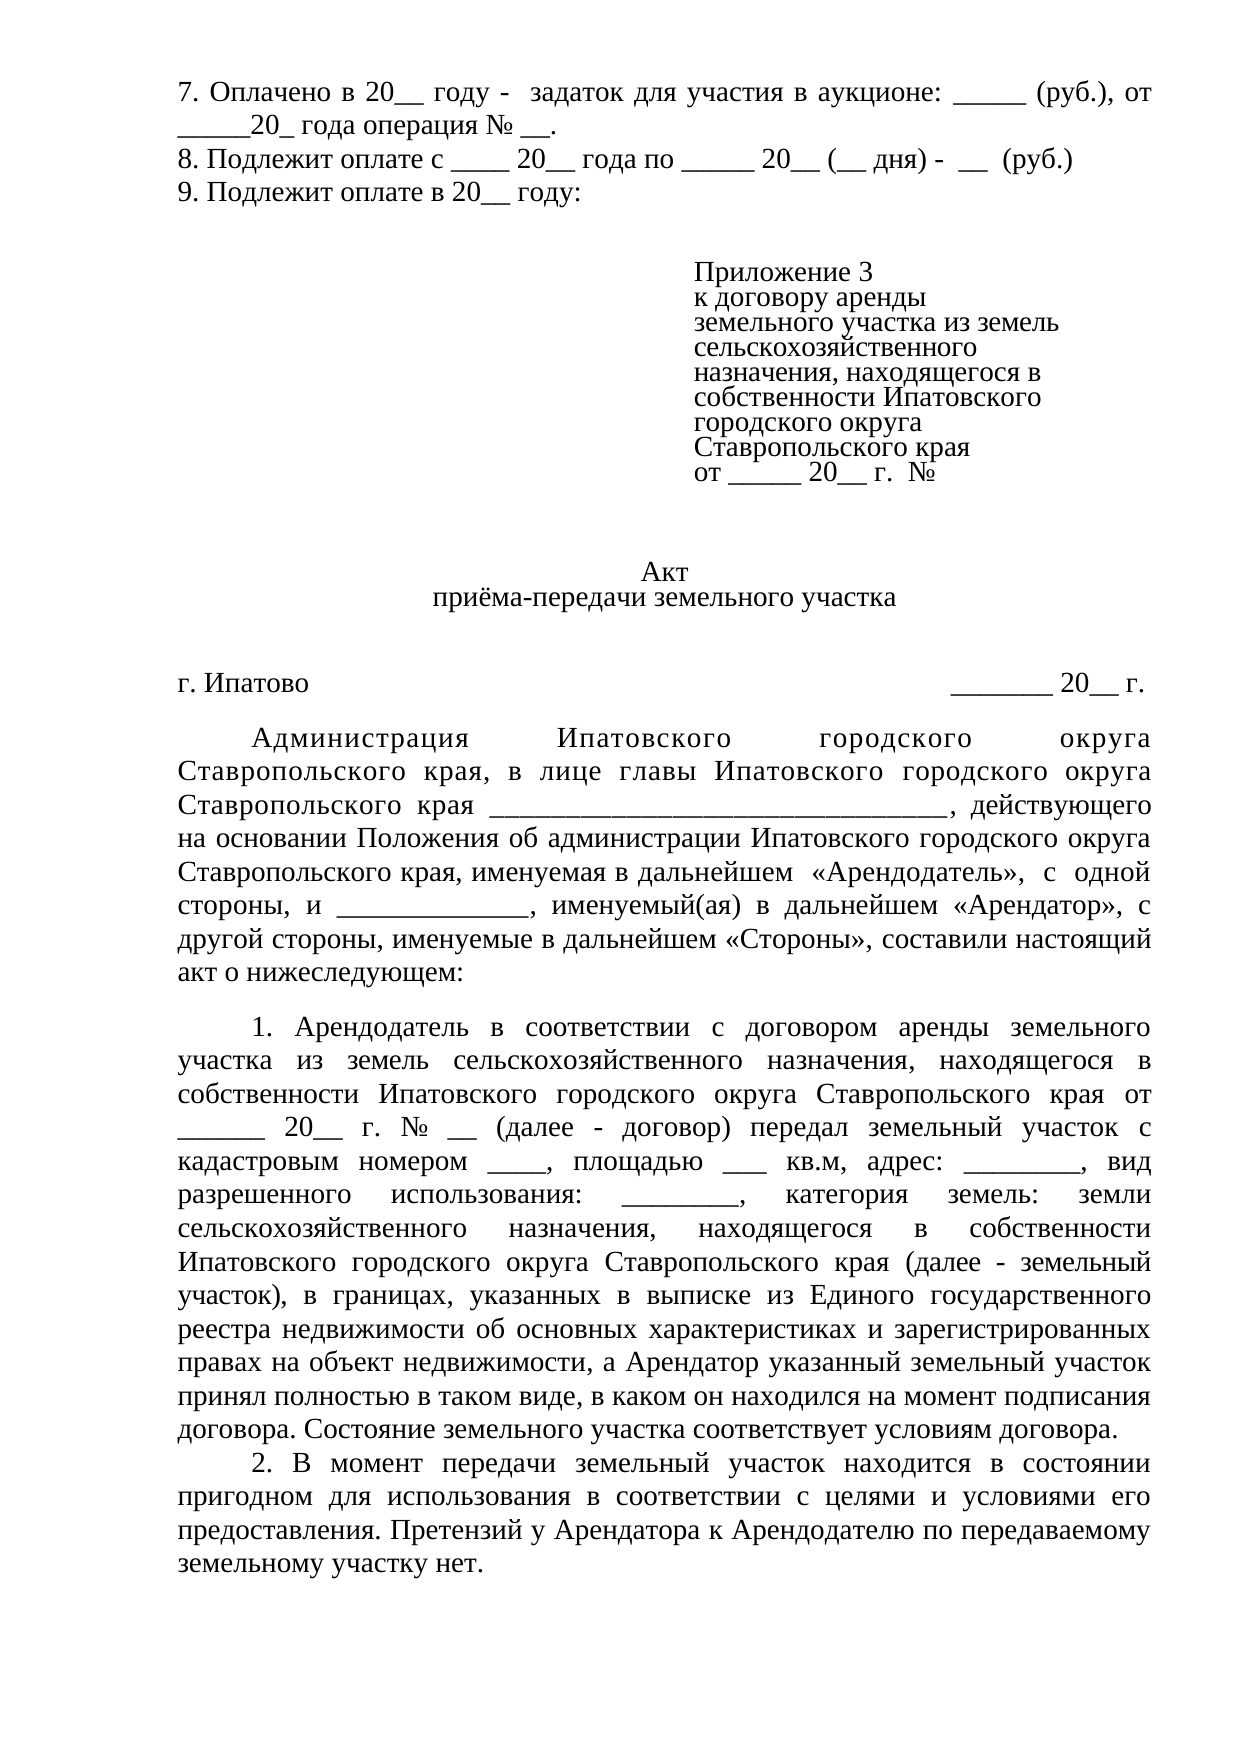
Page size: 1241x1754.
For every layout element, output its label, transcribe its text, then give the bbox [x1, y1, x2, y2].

text 2. В момент передачи земельный участок находится в состоянии пригодном для использования в соответствии с целями и условиями его предоставления. Претензий у Арендатора к Арендодателю по передаваемому земельному участку нет. [177, 1445, 1152, 1579]
text г. Ипатово _______ 20__ г. [177, 665, 1152, 699]
text 8. Подлежит оплате с ____ 20__ года по _____ 20__ (__ дня) - __ (руб.) [177, 141, 1152, 174]
text приёма-передачи земельного участка [177, 586, 1152, 611]
text 7. Оплачено в 20__ году - задаток для участия в аукционе: _____ (руб.), от _____20_ года операция № __. [177, 74, 1152, 141]
text 1. Арендодатель в соответствии с договором аренды земельного участка из земель сельскохозяйственного назначения, находящегося в собственности Ипатовского городского округа Ставропольского края от ______ 20__ г. № __ (далее - договор) передал земельный участок с кадастровым номером ____, площадью ___ кв.м, адрес: ________, вид разрешенного использования: ________, категория земель: земли сельскохозяйственного назначения, находящегося в собственности Ипатовского городского округа Ставропольского края (далее - земельный участок), в границах, указанных в выписке из Единого государственного реестра недвижимости об основных характеристиках и зарегистрированных правах на объект недвижимости, а Арендатор указанный земельный участок принял полностью в таком виде, в каком он находился на момент подписания договора. Состояние земельного участка соответствует условиям договора. [177, 1009, 1152, 1445]
text от _____ 20__ г. № [693, 461, 1107, 486]
text Акт [177, 561, 1152, 586]
text Администрация Ипатовского городского округа Ставропольского края, в лице главы Ипатовского городского округа Ставропольского края ______________________________, действующего на основании Положения об администрации Ипатовского городского округа Ставропольского края, именуемая в дальнейшем «Арендодатель», с одной стороны, и _____________, именуемый(ая) в дальнейшем «Арендатор», с другой стороны, именуемые в дальнейшем «Стороны», составили настоящий акт о нижеследующем: [177, 720, 1152, 988]
text Приложение 3 [693, 236, 1152, 286]
text 9. Подлежит оплате в 20__ году: [177, 174, 1152, 208]
